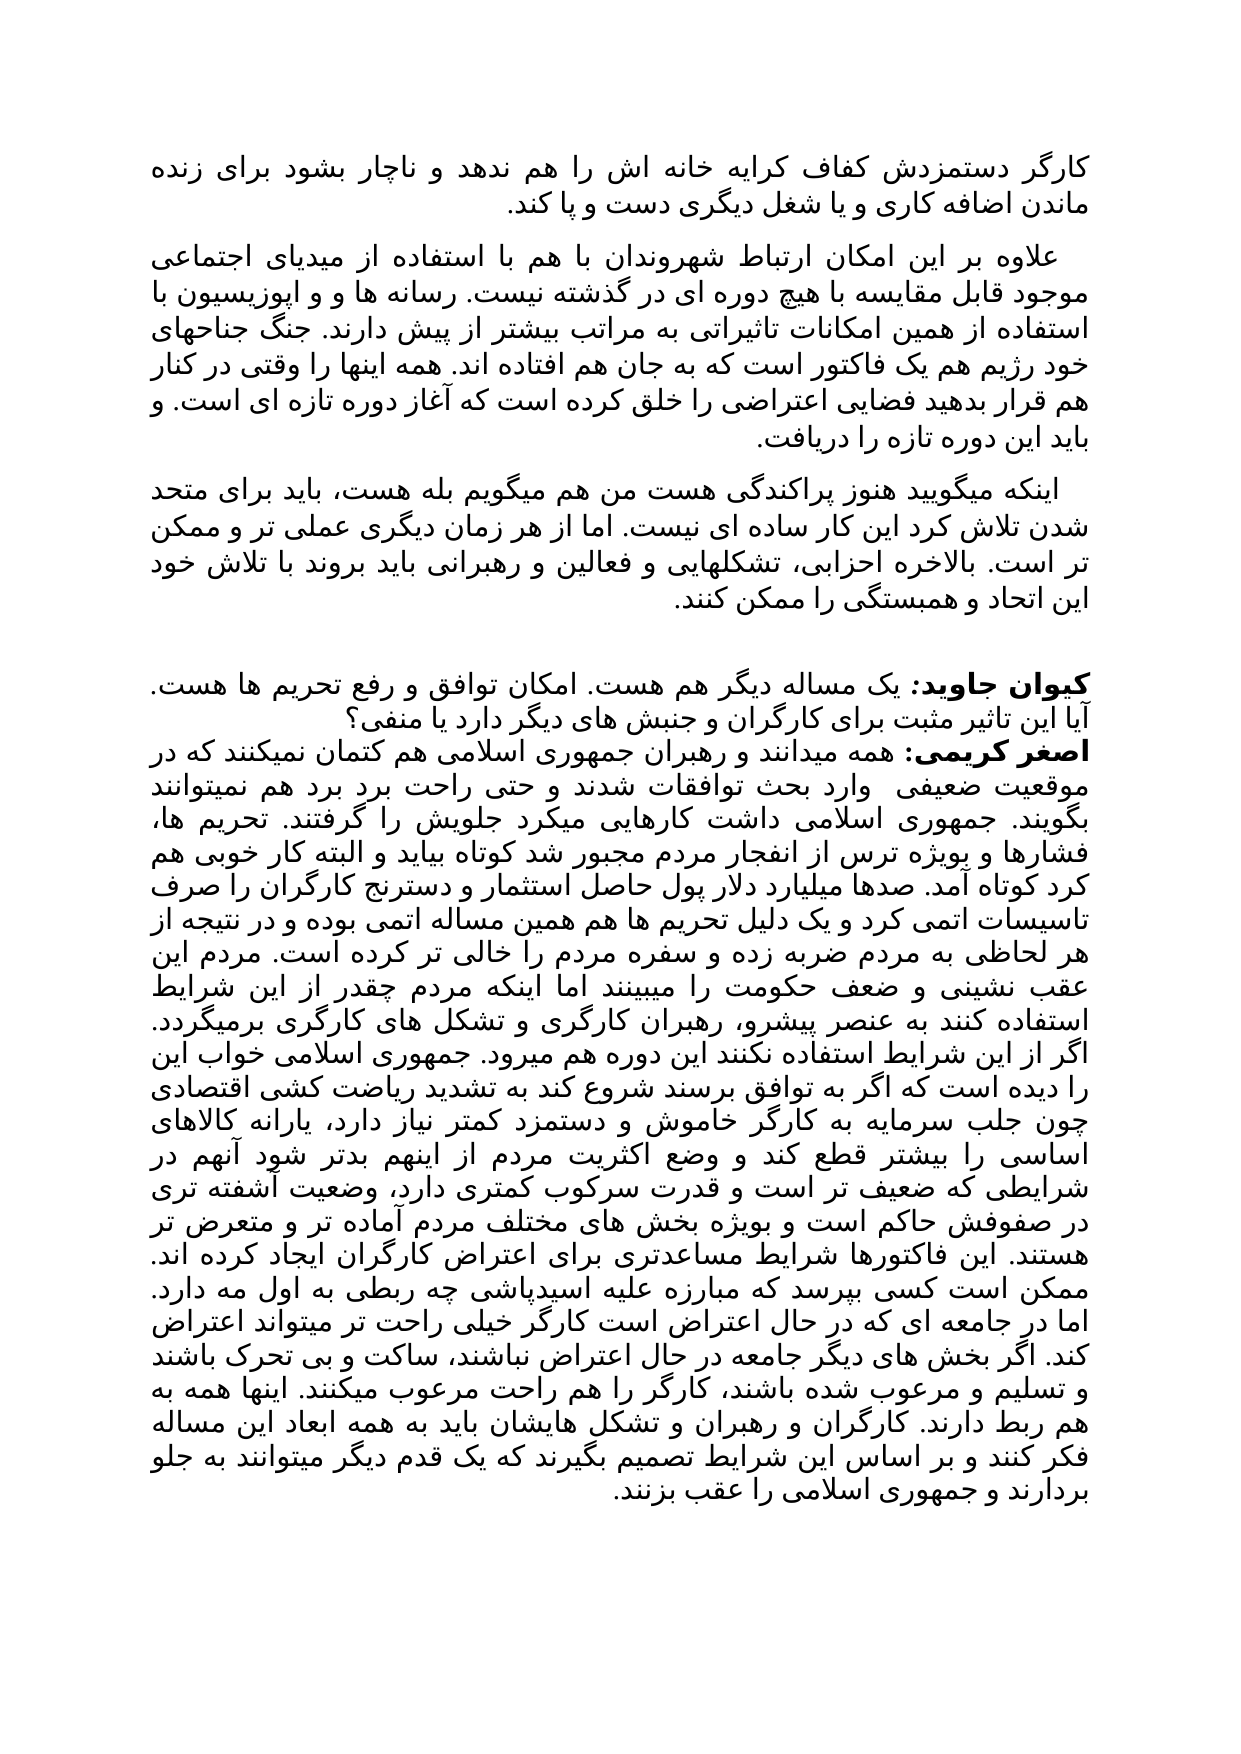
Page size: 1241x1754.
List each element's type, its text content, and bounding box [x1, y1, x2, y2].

text اصغر کریمی: همه میدانند و رهبران جمهوری اسلامی هم کتمان نمیکنند که در موقعیت ضعیفی وارد بحث توافقات شدند و حتی راحت برد برد هم نمیتوانند بگویند. جمهوری اسلامی داشت کارهایی میکرد جلویش را گرفتند. تحریم ها، فشارها و بویژه ترس از انفجار مردم مجبور شد کوتاه بیاید و البته کار خوبی هم کرد کوتاه آمد. صدها میلیارد دلار پول حاصل استثمار و دسترنج کارگران را صرف تاسیسات اتمی کرد و یک دلیل تحریم ها هم همین مساله اتمی بوده و در نتیجه از هر لحاظی به مردم ضربه زده و سفره مردم را خالی تر کرده است. مردم این عقب نشینی و ضعف حکومت را میبینند اما اینکه مردم چقدر از این شرایط استفاده کنند به عنصر پیشرو، رهبران کارگری و تشکل های کارگری برمیگردد. اگر از این شرایط استفاده نکنند این دوره هم میرود. جمهوری اسلامی خواب این را دیده است که اگر به توافق برسند شروع کند به تشدید ریاضت کشی اقتصادی چون جلب سرمایه به کارگر خاموش و دستمزد کمتر نیاز دارد، یارانه کالاهای اساسی را بیشتر قطع کند و وضع اکثریت مردم از اینهم بدتر شود آنهم در شرایطی که ضعیف تر است و قدرت سرکوب کمتری دارد، وضعیت آشفته تری در صفوفش حاکم است و بویژه بخش های مختلف مردم آماده تر و متعرض تر هستند. این فاکتورها شرایط مساعدتری برای اعتراض کارگران ایجاد کرده اند. ممکن است کسی بپرسد که مبارزه علیه اسیدپاشی چه ربطی به اول مه دارد. اما در جامعه ای که در حال اعتراض است کارگر خیلی راحت تر میتواند اعتراض کند. اگر بخش های دیگر جامعه در حال اعتراض نباشند، ساکت و بی تحرک باشند و تسلیم و مرعوب شده باشند، کارگر را هم راحت مرعوب میکنند. اینها همه به هم ربط دارند. کارگران و رهبران و تشکل هایشان باید به همه ابعاد این مساله فکر کنند و بر اساس این شرایط تصمیم بگیرند که یک قدم دیگر میتوانند به جلو بردارند و جمهوری اسلامی را عقب بزنند. [150, 734, 1090, 1506]
text کیوان جاوید: یک مساله دیگر هم هست. امکان توافق و رفع تحریم ها هست. آیا این تاثیر مثبت برای کارگران و جنبش های دیگر دارد یا منفی؟ [150, 667, 1090, 734]
text اینکه میگویید هنوز پراکندگی هست من هم میگویم بله هست، باید برای متحد شدن تلاش کرد این کار ساده ای نیست. اما از هر زمان دیگری عملی تر و ممکن تر است. بالاخره احزابی، تشکلهایی و فعالین و رهبرانی باید بروند با تلاش خود این اتحاد و همبستگی را ممکن کنند. [150, 472, 1090, 614]
text علاوه بر این امکان ارتباط شهروندان با هم با استفاده از میدیای اجتماعی موجود قابل مقایسه با هیچ دوره ای در گذشته نیست. رسانه ها و و اپوزیسیون با استفاده از همین امکانات تاثیراتی به مراتب بیشتر از پیش دارند. جنگ جناحهای خود رژیم هم یک فاکتور است که به جان هم افتاده اند. همه اینها را وقتی در کنار هم قرار بدهید فضایی اعتراضی را خلق کرده است که آغاز دوره تازه ای است. و باید این دوره تازه را دریافت. [150, 239, 1090, 453]
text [150, 150, 1090, 220]
